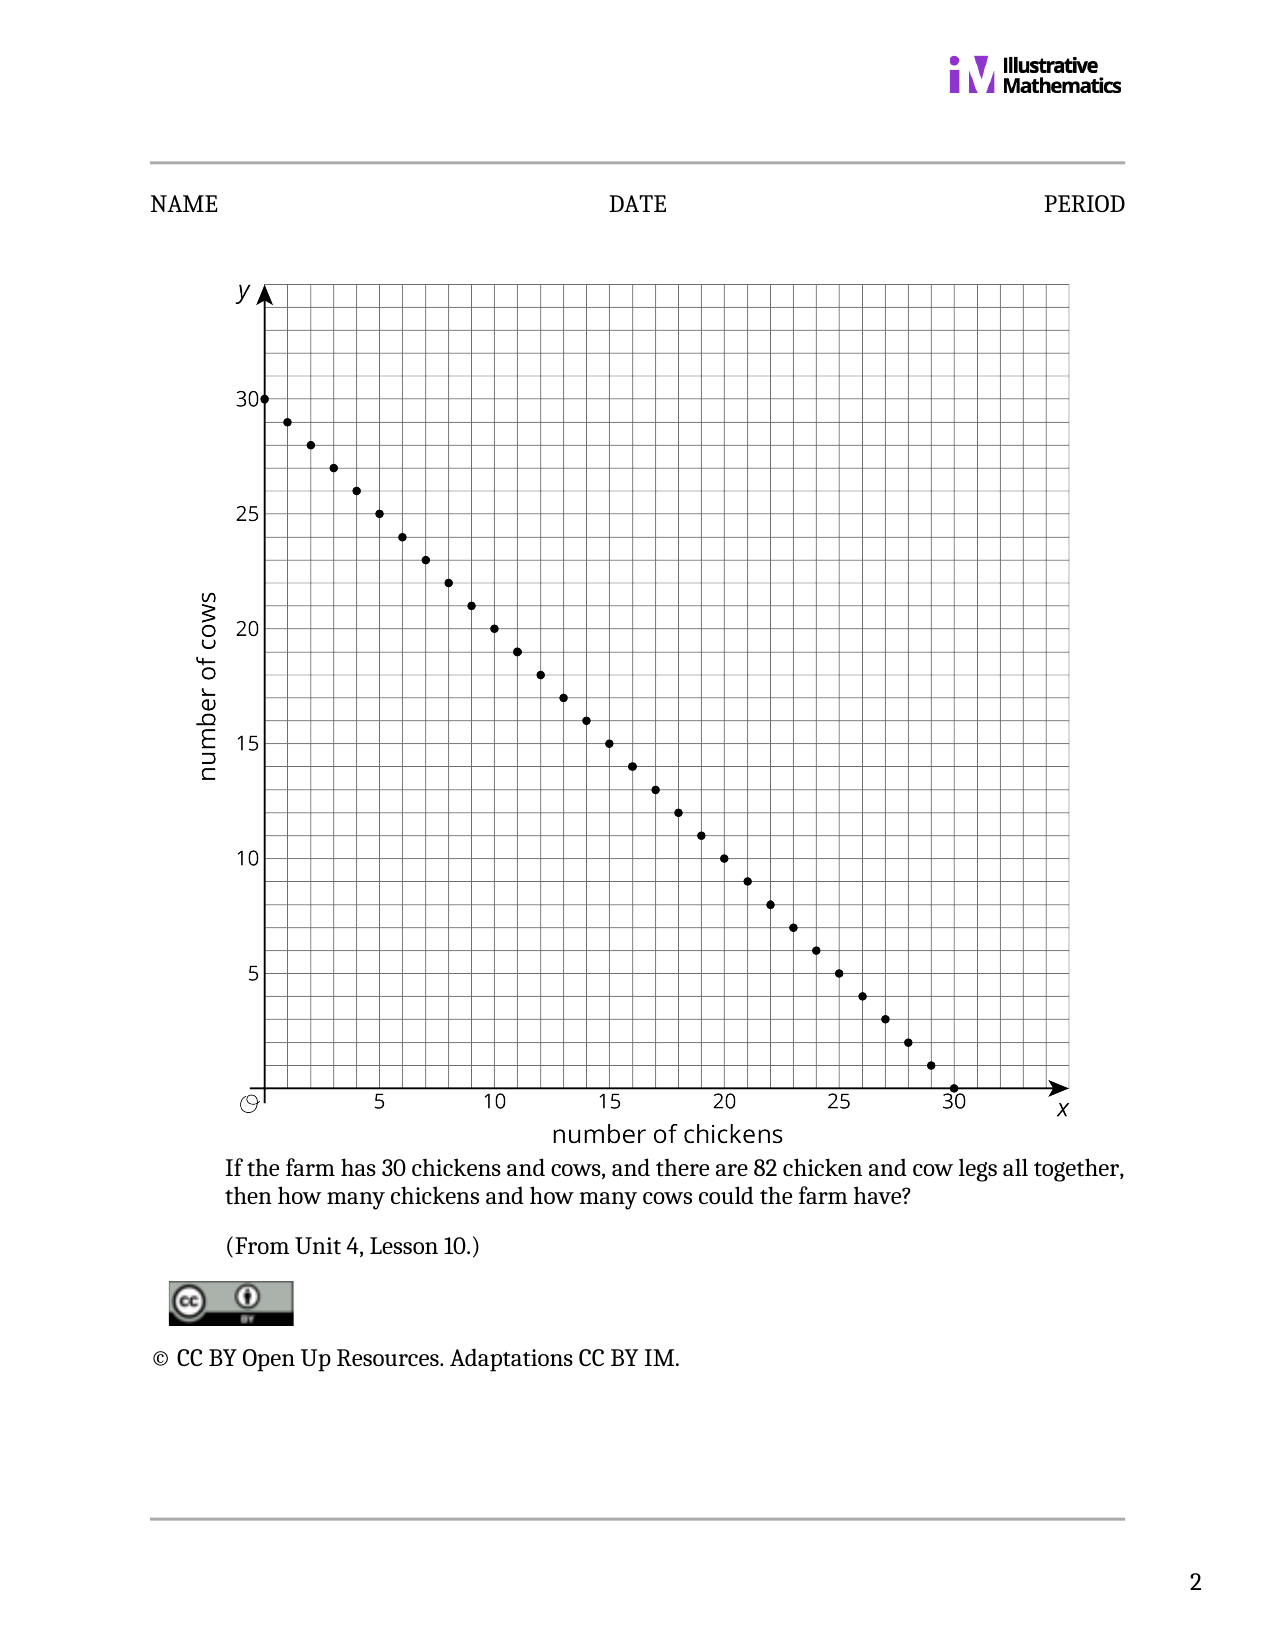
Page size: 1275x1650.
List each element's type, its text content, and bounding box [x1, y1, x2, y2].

picture [193, 276, 1070, 1150]
picture [168, 1281, 294, 1326]
list If the farm has 30 chickens and cows, and there are 82 chicken and cow legs all together, then how many chickens and how many cows could the farm have? [175, 1153, 1125, 1211]
text © CC BY Open Up Resources. Adaptations CC BY IM. [150, 1344, 1125, 1373]
picture [949, 55, 1121, 93]
list (From Unit 4, Lesson 10.) [175, 1232, 1125, 1261]
